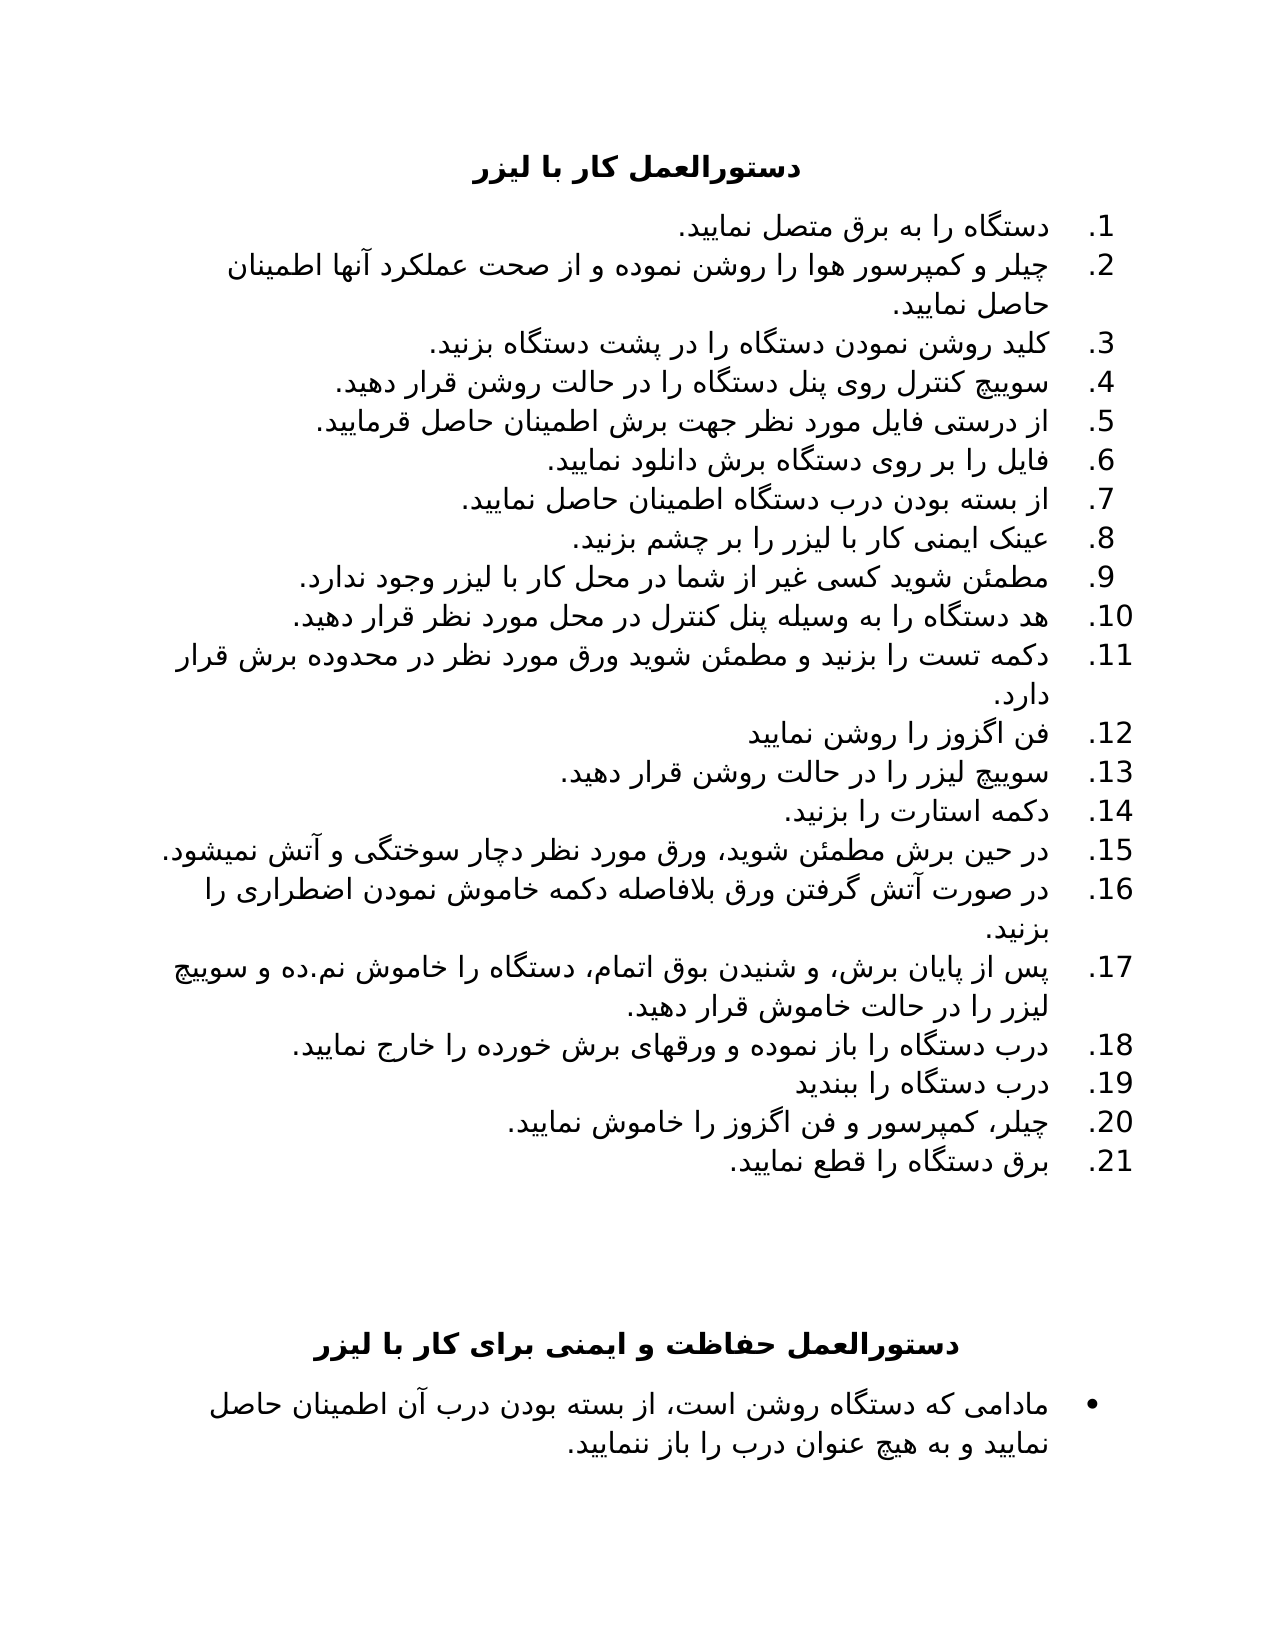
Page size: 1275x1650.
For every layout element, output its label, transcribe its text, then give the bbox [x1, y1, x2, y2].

list دستگاه را به برق متصل نمایید. [150, 210, 1087, 244]
list درب دستگاه را ببندید [150, 1067, 1087, 1101]
list هد دستگاه را به وسیله پنل کنترل در محل مورد نظر قرار دهید. [150, 599, 1087, 633]
list فن اگزوز را روشن نمایید [150, 716, 1087, 750]
list مطمئن شوید کسی غیر از شما در محل کار با لیزر وجود ندارد. [150, 560, 1087, 594]
list مادامی که دستگاه روشن است، از بسته بودن درب آن اطمینان حاصل نمایید و به هیچ عنوان درب را باز ننمایید. [150, 1387, 1087, 1460]
list چیلر، کمپرسور و فن اگزوز را خاموش نمایید. [150, 1106, 1087, 1140]
list در حین برش مطمئن شوید، ورق مورد نظر دچار سوختگی و آتش نمیشود. [150, 833, 1087, 867]
list کلید روشن نمودن دستگاه را در پشت دستگاه بزنید. [150, 327, 1087, 361]
list سوییچ لیزر را در حالت روشن قرار دهید. [150, 755, 1087, 789]
list از بسته بودن درب دستگاه اطمینان حاصل نمایید. [150, 482, 1087, 516]
list برق دستگاه را قطع نمایید. [150, 1145, 1087, 1179]
list دکمه تست را بزنید و مطمئن شوید ورق مورد نظر در محدوده برش قرار دارد. [150, 638, 1087, 711]
list از درستی فایل مورد نظر جهت برش اطمینان حاصل قرمایید. [150, 404, 1087, 438]
list پس از پایان برش، و شنیدن بوق اتمام، دستگاه را خاموش نم.ده و سوییچ لیزر را در حالت خاموش قرار دهید. [150, 950, 1087, 1023]
text دستورالعمل حفاظت و ایمنی برای کار با لیزر [150, 1327, 1125, 1361]
list چیلر و کمپرسور هوا را روشن نموده و از صحت عملکرد آنها اطمینان حاصل نمایید. [150, 249, 1087, 322]
text دستورالعمل کار با لیزر [150, 150, 1125, 184]
list سوییچ کنترل روی پنل دستگاه را در حالت روشن قرار دهید. [150, 366, 1087, 399]
list درب دستگاه را باز نموده و ورقهای برش خورده را خارج نمایید. [150, 1028, 1087, 1062]
list فایل را بر روی دستگاه برش دانلود نمایید. [150, 443, 1087, 477]
list دکمه استارت را بزنید. [150, 794, 1087, 828]
list در صورت آتش گرفتن ورق بلافاصله دکمه خاموش نمودن اضطراری را بزنید. [150, 872, 1087, 945]
list عینک ایمنی کار با لیزر را بر چشم بزنید. [150, 521, 1087, 555]
